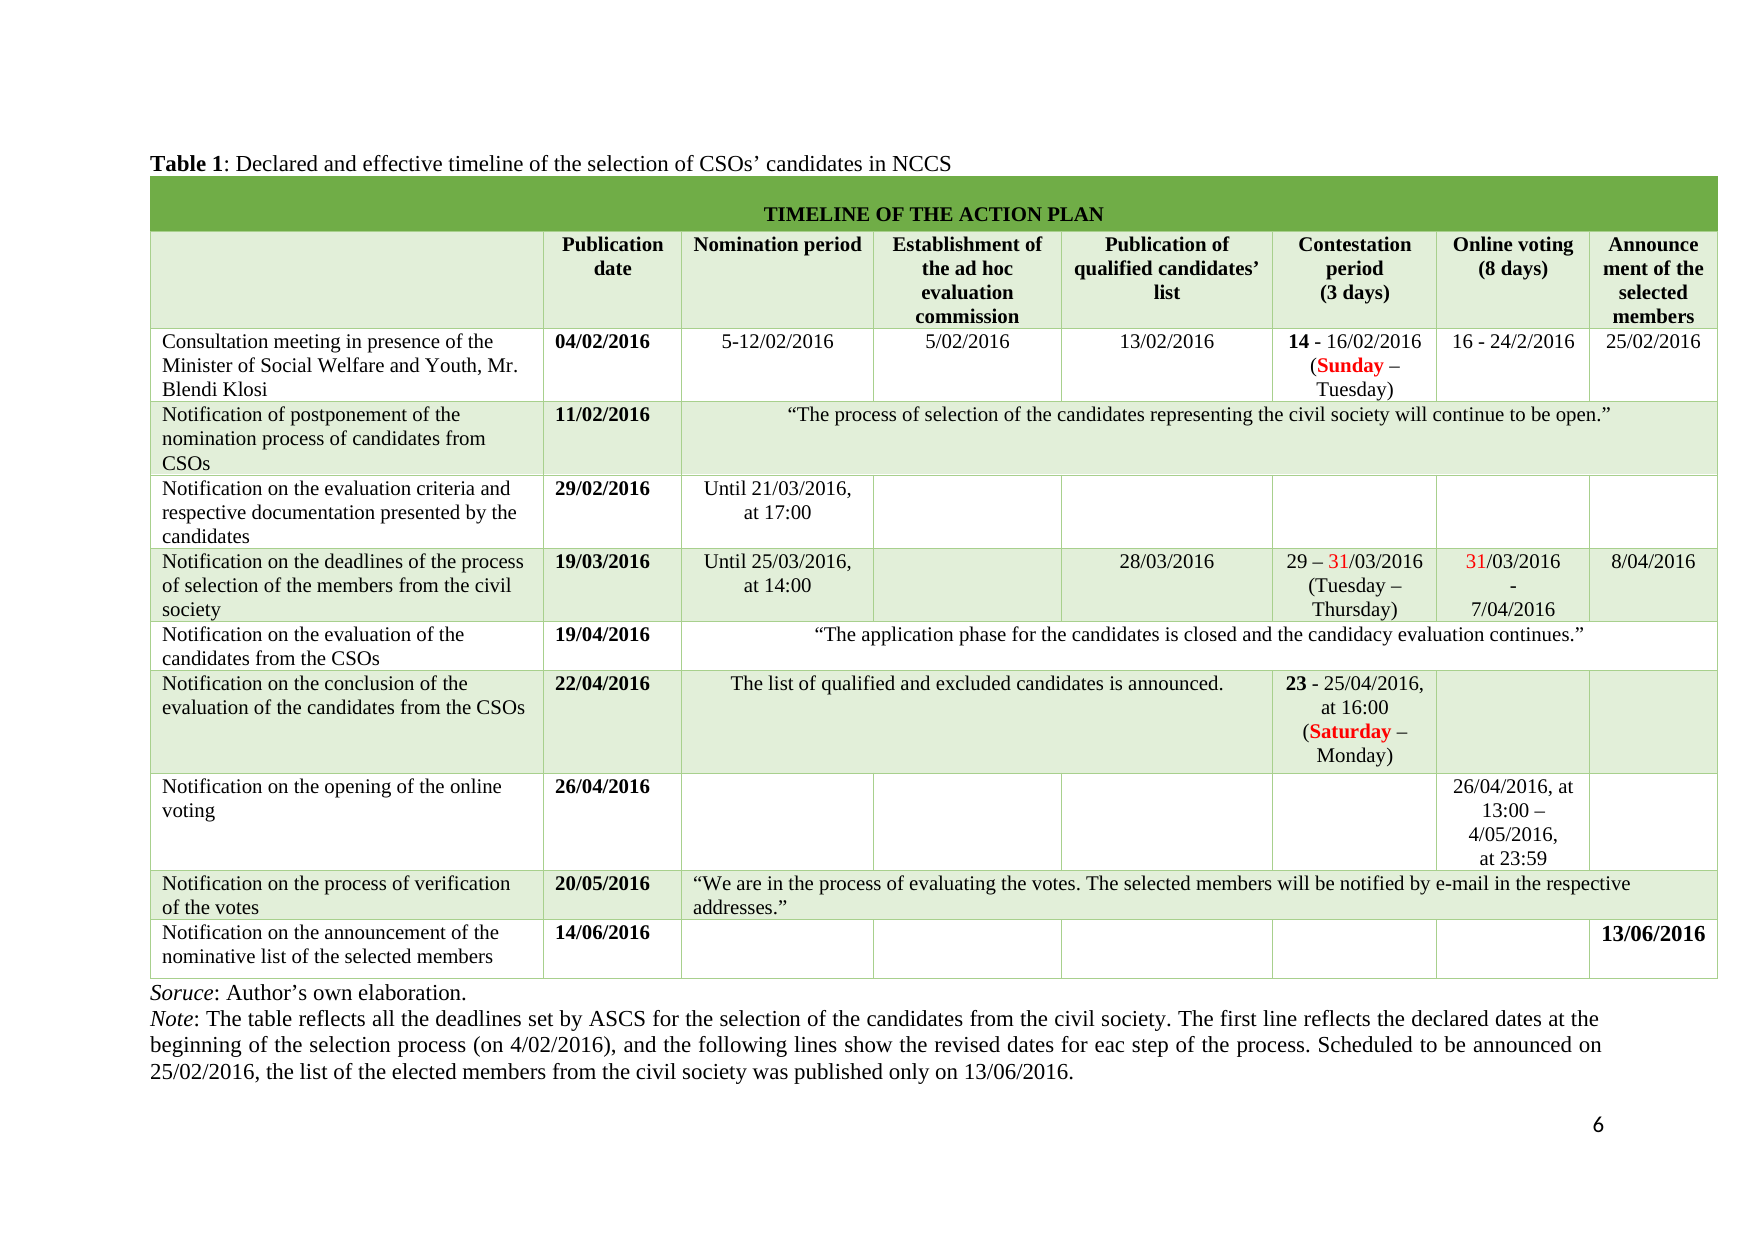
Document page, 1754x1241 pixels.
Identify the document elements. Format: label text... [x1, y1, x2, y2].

table_cell Publication date [544, 232, 681, 328]
table_cell [1273, 774, 1436, 870]
table_cell [1590, 774, 1717, 870]
table_cell 5/02/2016 [874, 329, 1061, 401]
table_cell [1437, 476, 1589, 548]
table_cell [1273, 476, 1436, 548]
table_cell [1273, 920, 1436, 978]
table_cell [1590, 476, 1717, 548]
table_cell [1590, 671, 1717, 773]
table_cell Notification on the process of verification of the votes [151, 871, 543, 919]
table_cell 28/03/2016 [1062, 549, 1272, 621]
table_cell 13/02/2016 [1062, 329, 1272, 401]
table_cell 19/04/2016 [544, 622, 681, 670]
table_cell 31/03/2016 - 7/04/2016 [1437, 549, 1589, 621]
table_cell 11/02/2016 [544, 402, 681, 474]
text Table 1: Declared and effective timeline of the selection of CSOs’ candidates in NCCS [150, 150, 1604, 176]
table_cell [682, 920, 873, 978]
table_cell [874, 774, 1061, 870]
table_cell [1062, 774, 1272, 870]
table_cell Online voting (8 days) [1437, 232, 1589, 328]
table_cell 19/03/2016 [544, 549, 681, 621]
table_cell 29 – 31/03/2016 (Tuesday – Thursday) [1273, 549, 1436, 621]
table_cell 20/05/2016 [544, 871, 681, 919]
table_cell Until 25/03/2016, at 14:00 [682, 549, 873, 621]
table_cell 23 - 25/04/2016, at 16:00 (Saturday – Monday) [1273, 671, 1436, 773]
table_cell Establishment of the ad hoc evaluation commission [874, 232, 1061, 328]
table_cell [151, 232, 543, 328]
table_cell 26/04/2016, at 13:00 – 4/05/2016, at 23:59 [1437, 774, 1589, 870]
table_cell 29/02/2016 [544, 476, 681, 548]
text Soruce: Author’s own elaboration. [150, 979, 1604, 1005]
table_cell 22/04/2016 [544, 671, 681, 773]
table_cell Until 21/03/2016, at 17:00 [682, 476, 873, 548]
table_cell 14/06/2016 [544, 920, 681, 978]
table_cell 26/04/2016 [544, 774, 681, 870]
table_cell [874, 476, 1061, 548]
table_cell Announcement of the selected members [1590, 232, 1717, 328]
table_cell [1437, 671, 1589, 773]
table_cell The list of qualified and excluded candidates is announced. [682, 671, 1272, 773]
text Note: The table reflects all the deadlines set by ASCS for the selection of the candidates from the civil society. The first line reflects the declared dates at the beginning of the selection process (on 4/02/2016), and the following lines show the revised dates for eac step of the process. Scheduled to be announced on 25/02/2016, the list of the elected members from the civil society was published only on 13/06/2016. [150, 1005, 1604, 1084]
table_cell 13/06/2016 [1590, 920, 1717, 978]
table_cell 14 - 16/02/2016 (Sunday – Tuesday) [1273, 329, 1436, 401]
table_cell Notification on the announcement of the nominative list of the selected members [151, 920, 543, 978]
table_cell 8/04/2016 [1590, 549, 1717, 621]
table_cell [1437, 920, 1589, 978]
table_cell 04/02/2016 [544, 329, 681, 401]
table_cell Consultation meeting in presence of the Minister of Social Welfare and Youth, Mr. Blendi Klosi [151, 329, 543, 401]
table_cell 16 - 24/2/2016 [1437, 329, 1589, 401]
table_cell Notification of postponement of the nomination process of candidates from CSOs [151, 402, 543, 474]
table_cell [1062, 920, 1272, 978]
table_cell Notification on the evaluation criteria and respective documentation presented by the candidates [151, 476, 543, 548]
table_cell Notification on the deadlines of the process of selection of the members from the civil society [151, 549, 543, 621]
table_cell [682, 774, 873, 870]
table_cell [874, 920, 1061, 978]
table_cell “We are in the process of evaluating the votes. The selected members will be notified by e-mail in the respective addresses.” [682, 871, 1717, 919]
table_cell Contestation period (3 days) [1273, 232, 1436, 328]
table_cell Publication of qualified candidates’ list [1062, 232, 1272, 328]
table_cell Notification on the conclusion of the evaluation of the candidates from the CSOs [151, 671, 543, 773]
table_cell 5-12/02/2016 [682, 329, 873, 401]
table_cell [1062, 476, 1272, 548]
table_cell Nomination period [682, 232, 873, 328]
table_cell Notification on the opening of the online voting [151, 774, 543, 870]
table_header TIMELINE OF THE ACTION PLAN [151, 178, 1717, 231]
table_cell Notification on the evaluation of the candidates from the CSOs [151, 622, 543, 670]
table_cell “The application phase for the candidates is closed and the candidacy evaluation continues.” [682, 622, 1717, 670]
table_cell 25/02/2016 [1590, 329, 1717, 401]
table_cell [874, 549, 1061, 621]
table_cell “The process of selection of the candidates representing the civil society will continue to be open.” [682, 402, 1717, 474]
